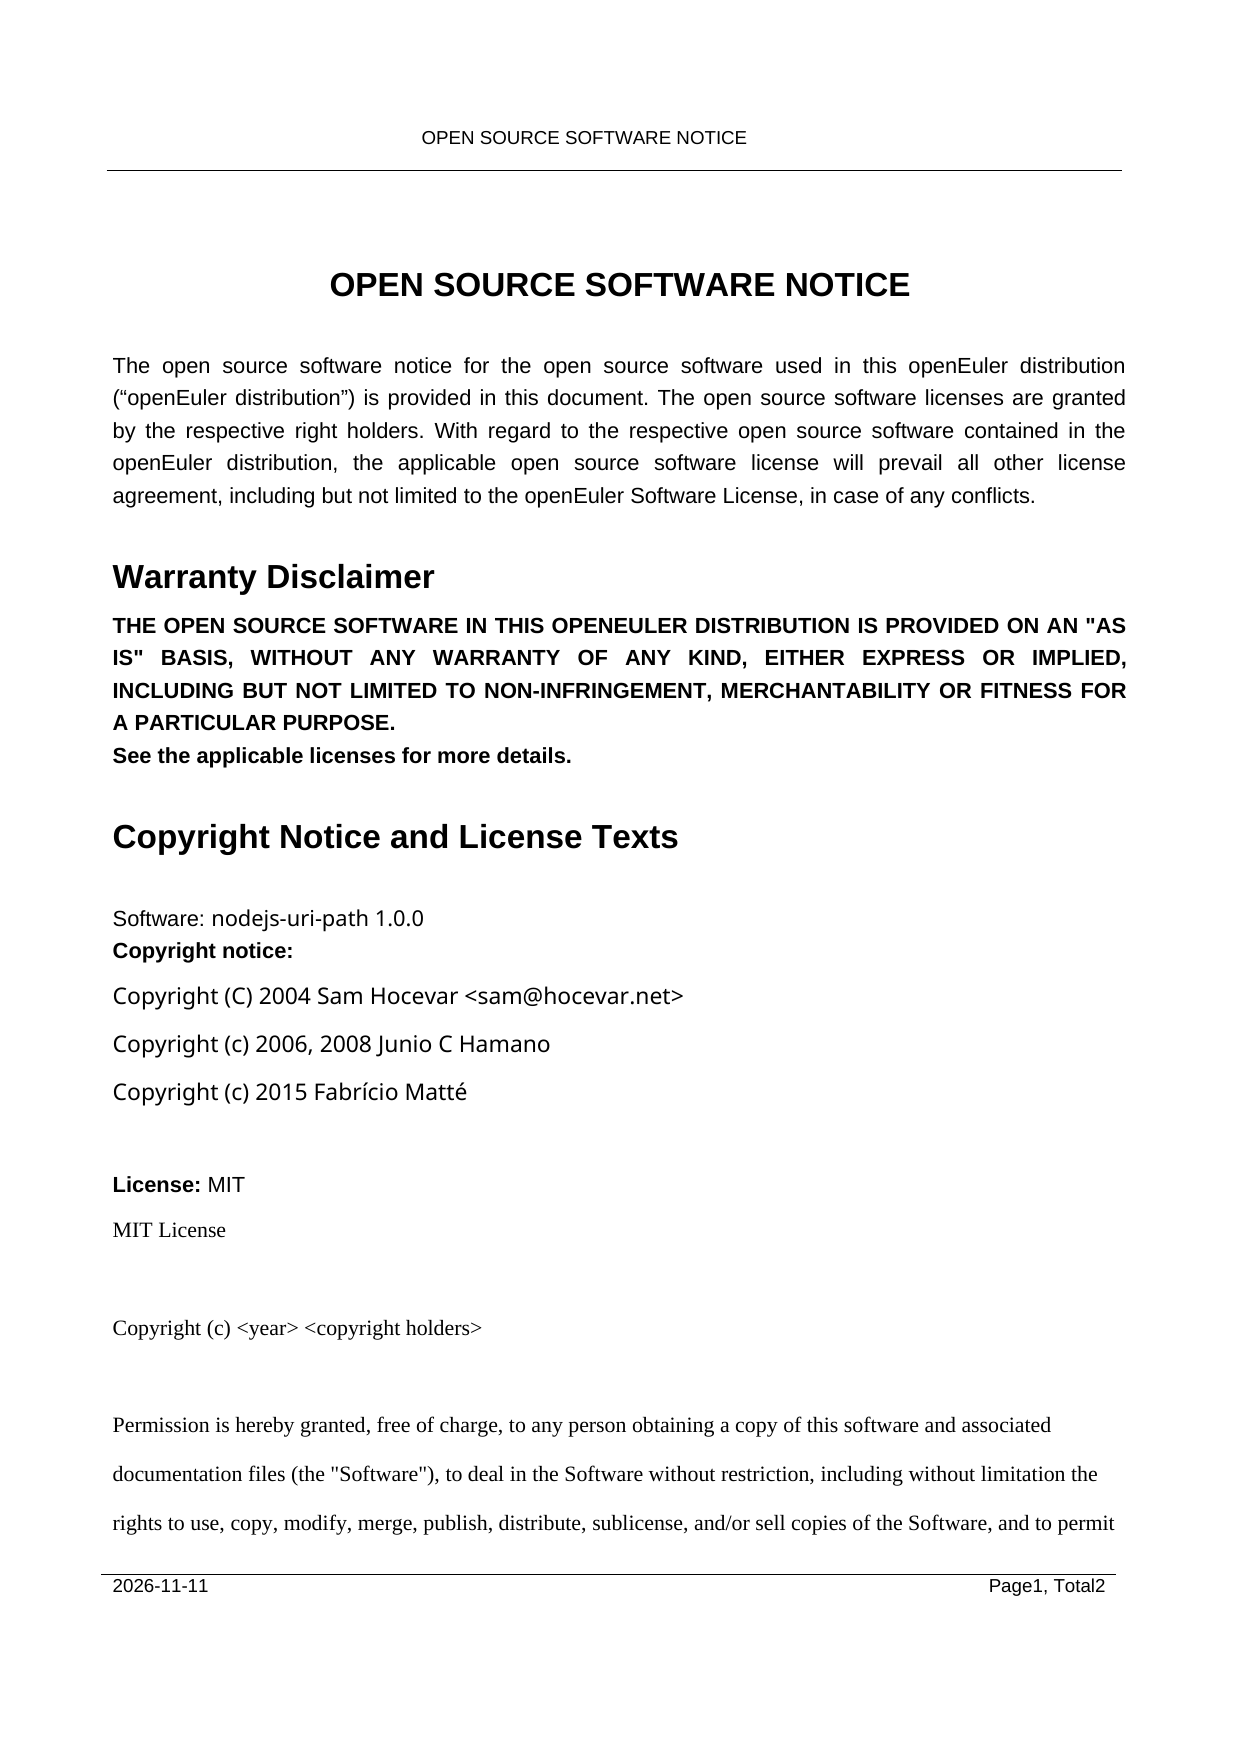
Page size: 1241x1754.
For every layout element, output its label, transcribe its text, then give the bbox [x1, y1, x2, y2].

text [112, 1214, 1128, 1539]
text License: MIT [112, 1168, 1128, 1201]
text Copyright Notice and License Texts [112, 804, 1128, 869]
text Warranty Disclaimer [112, 544, 1128, 609]
text Copyright (c) 2006, 2008 Junio C Hamano [112, 1027, 1128, 1060]
text Software: nodejs-uri-path 1.0.0 [112, 901, 1128, 934]
text The open source software notice for the open source software used in this openEuler distribution (“openEuler distribution”) is provided in this document. The open source software licenses are granted by the respective right holders. With regard to the respective open source software contained in the openEuler distribution, the applicable open source software license will prevail all other license agreement, including but not limited to the openEuler Software License, in case of any conflicts. [112, 349, 1128, 511]
text Copyright notice: [112, 934, 1128, 966]
text THE OPEN SOURCE SOFTWARE IN THIS OPENEULER DISTRIBUTION IS PROVIDED ON AN "AS IS" BASIS, WITHOUT ANY WARRANTY OF ANY KIND, EITHER EXPRESS OR IMPLIED, INCLUDING BUT NOT LIMITED TO NON-INFRINGEMENT, MERCHANTABILITY OR FITNESS FOR A PARTICULAR PURPOSE. See the applicable licenses for more details. [112, 609, 1128, 771]
text Copyright (c) 2015 Fabrício Matté [112, 1075, 1128, 1108]
text Copyright (C) 2004 Sam Hocevar <sam@hocevar.net> [112, 979, 1128, 1012]
text OPEN SOURCE SOFTWARE NOTICE [112, 251, 1128, 316]
